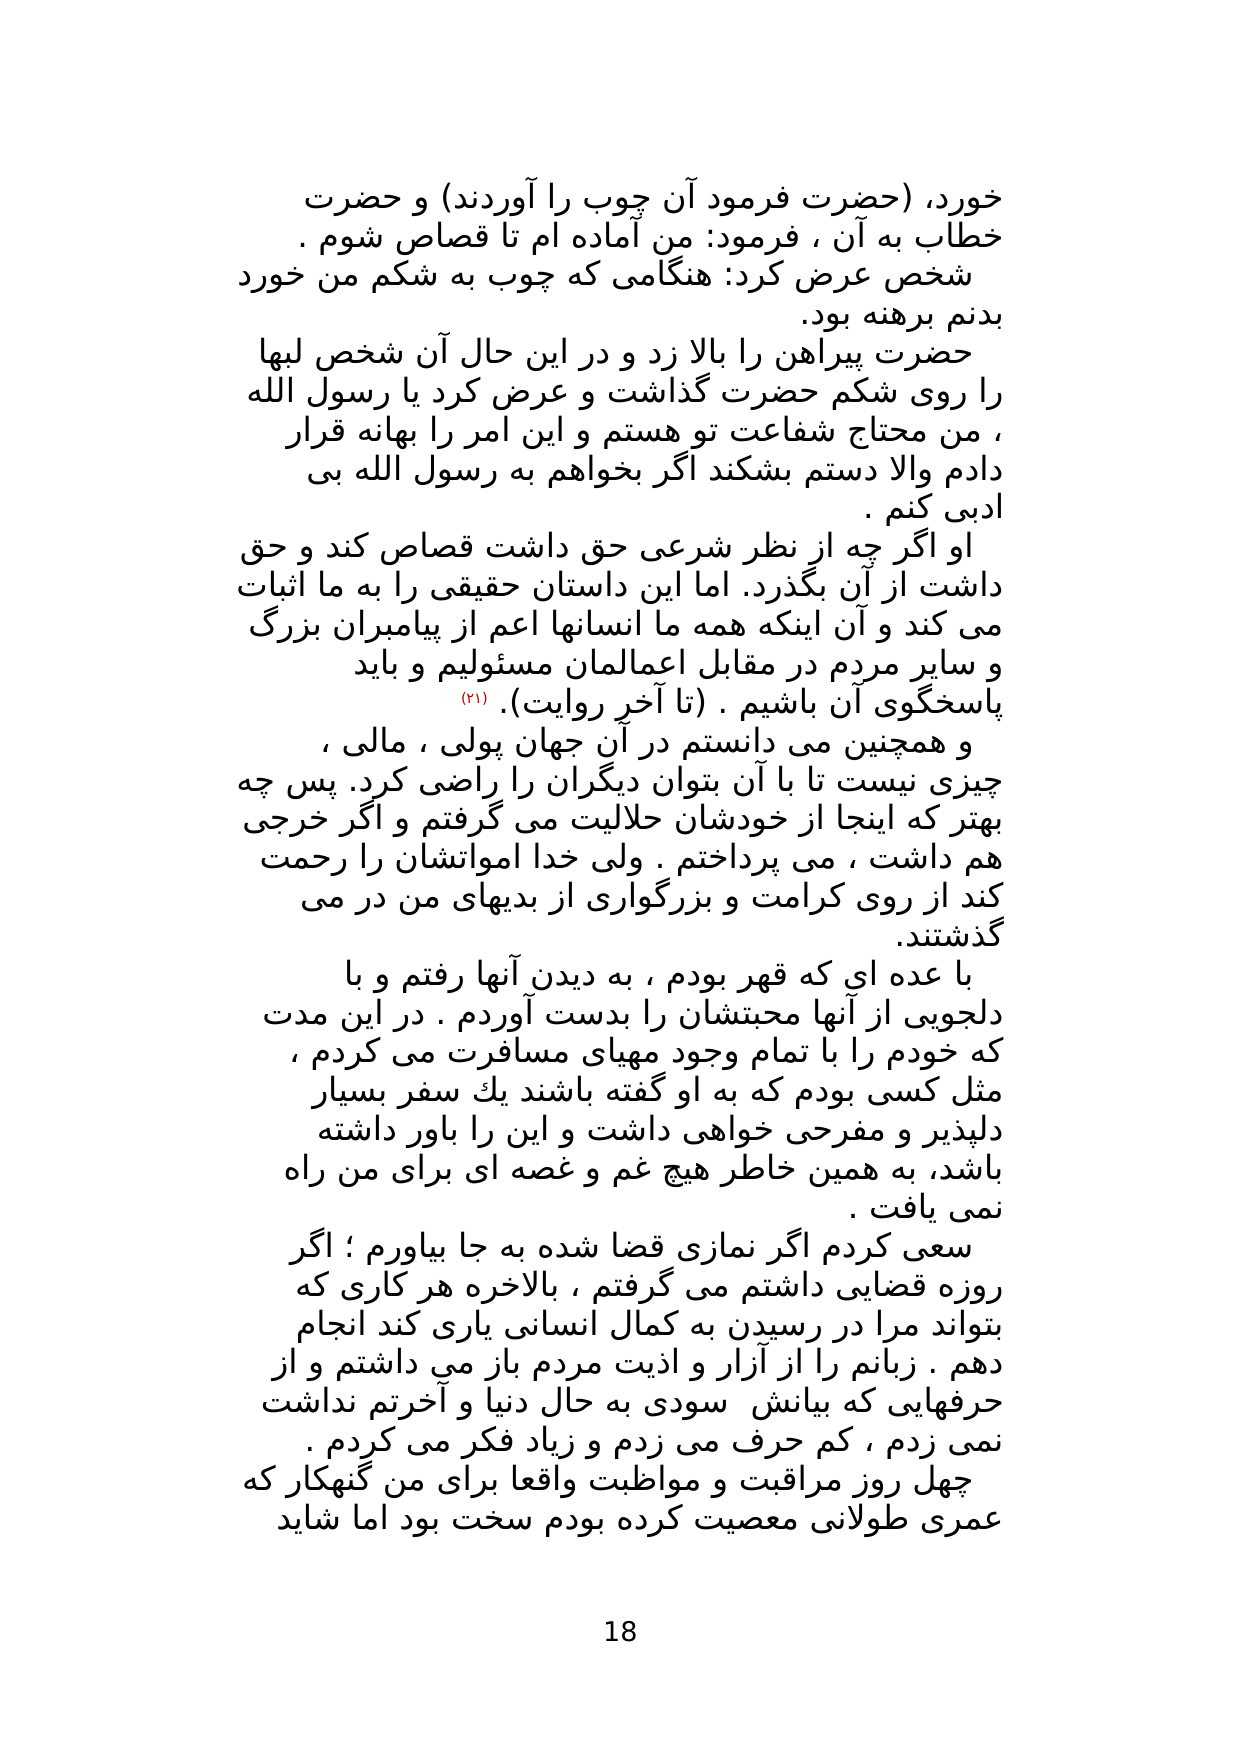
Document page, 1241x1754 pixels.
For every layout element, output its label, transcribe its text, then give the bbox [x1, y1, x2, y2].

text با عده اى كه قهر بودم ، به ديدن آنها رفتم و با دلجويى از آنها محبتشان را بدست آوردم . در اين مدت كه خودم را با تمام وجود مهياى مسافرت مى كردم ، مثل كسى بودم كه به او گفته باشند يك سفر بسيار دلپذير و مفرحى خواهى داشت و اين را باور داشته باشد، به همين خاطر هيچ غم و غصه اى براى من راه نمى يافت . [236, 954, 1004, 1226]
text سعى كردم اگر نمازى قضا شده به جا بياورم ؛ اگر روزه قضايى داشتم مى گرفتم ، بالاخره هر كارى كه بتواند مرا در رسيدن به كمال انسانى يارى كند انجام دهم . زبانم را از آزار و اذيت مردم باز مى داشتم و از حرفهايى كه بيانش ‍ سودى به حال دنيا و آخرتم نداشت نمى زدم ، كم حرف مى زدم و زياد فكر مى كردم . [236, 1226, 1004, 1459]
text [236, 177, 1004, 255]
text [236, 1459, 1004, 1537]
text حضرت پيراهن را بالا زد و در اين حال آن شخص لبها را روى شكم حضرت گذاشت و عرض كرد يا رسول الله ، من محتاج شفاعت تو هستم و اين امر را بهانه قرار دادم والا دستم بشكند اگر بخواهم به رسول الله بى ادبى كنم . [236, 333, 1004, 527]
text شخص عرض كرد: هنگامى كه چوب به شكم من خورد بدنم برهنه بود. [236, 255, 1004, 333]
text و همچنين مى دانستم در آن جهان پولى ، مالى ، چيزى نيست تا با آن بتوان ديگران را راضى كرد. پس چه بهتر كه اينجا از خودشان حلاليت مى گرفتم و اگر خرجى هم داشت ، مى پرداختم . ولى خدا امواتشان را رحمت كند از روى كرامت و بزرگوارى از بديهاى من در مى گذشتند. [236, 721, 1004, 954]
text او اگر چه از نظر شرعى حق داشت قصاص كند و حق داشت از آن بگذرد. اما اين داستان حقيقى را به ما اثبات مى كند و آن اينكه همه ما انسانها اعم از پيامبران بزرگ و ساير مردم در مقابل اعمالمان مسئوليم و بايد پاسخگوى آن باشيم . (تا آخر روايت). (٢١) [236, 527, 1004, 721]
